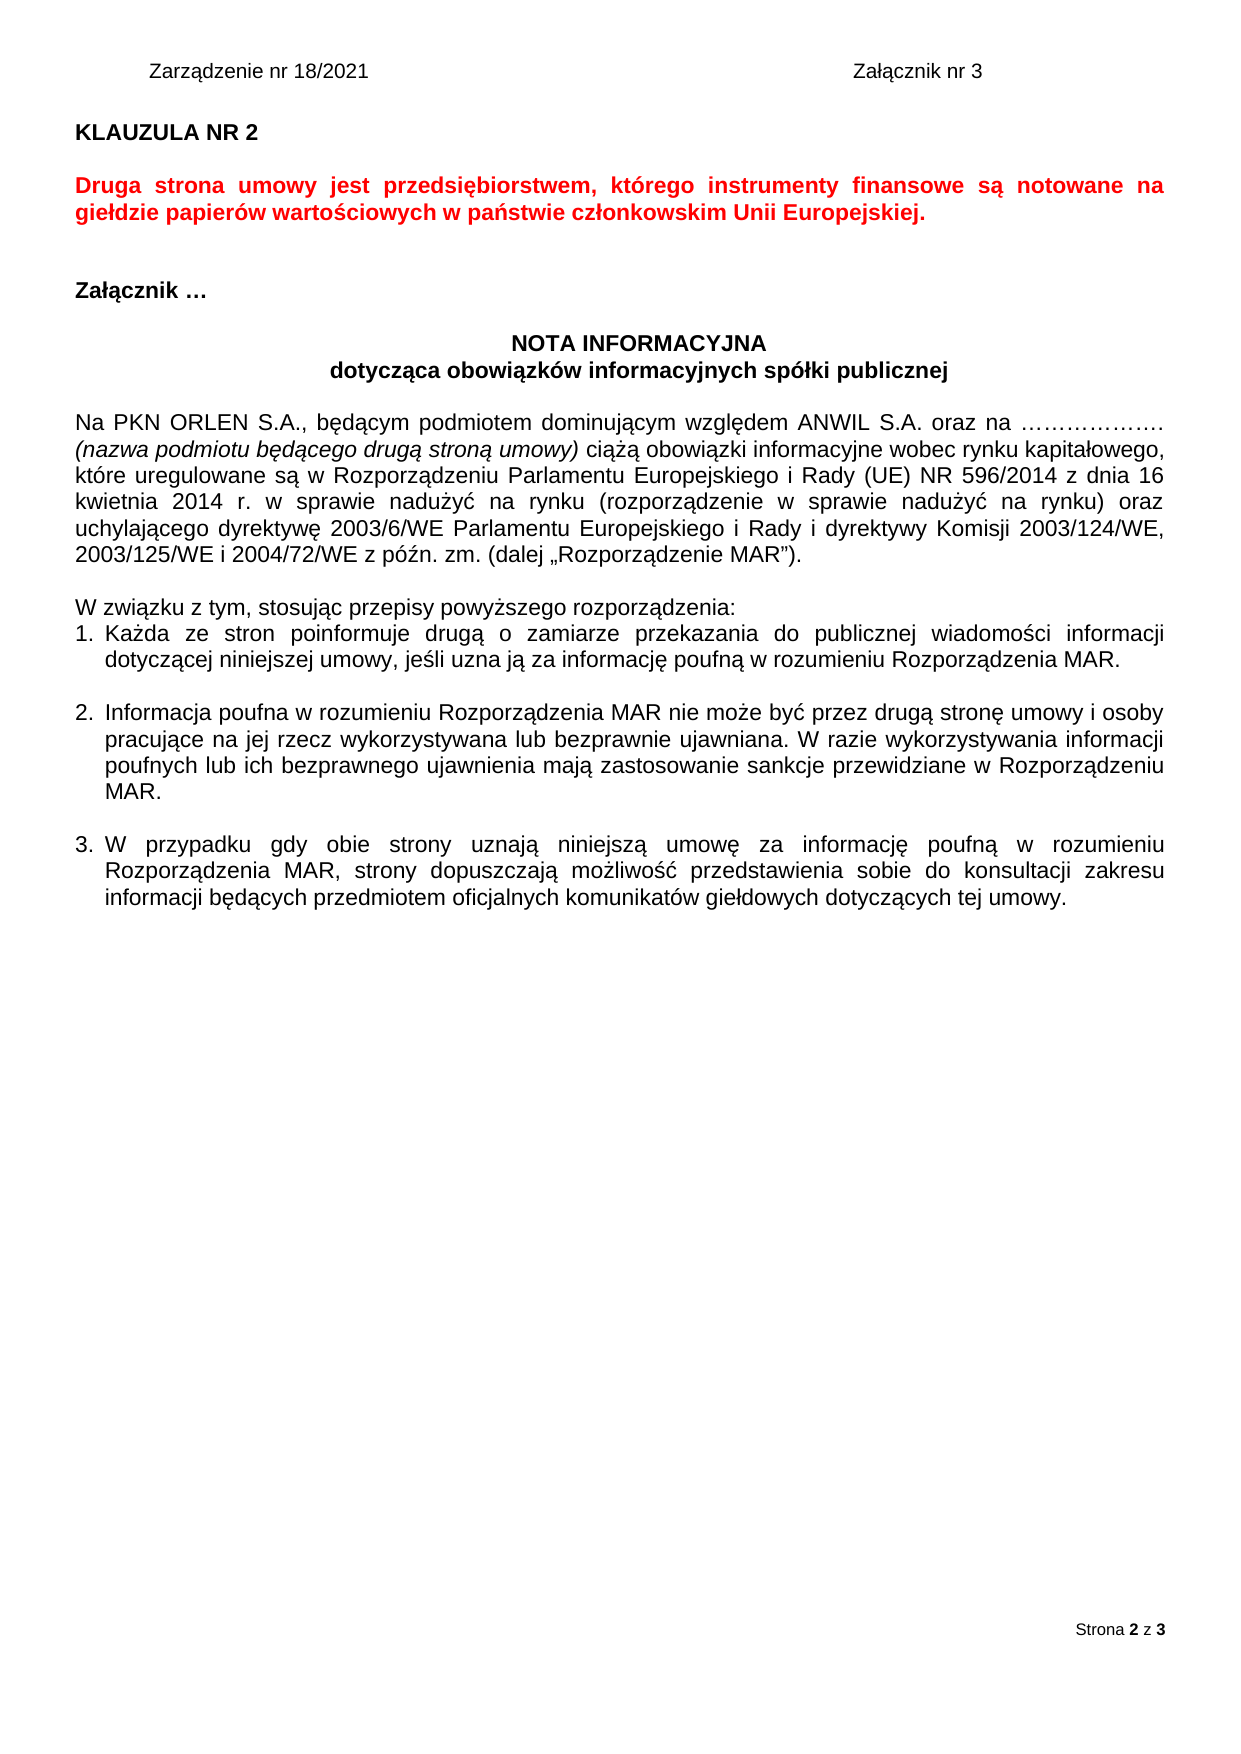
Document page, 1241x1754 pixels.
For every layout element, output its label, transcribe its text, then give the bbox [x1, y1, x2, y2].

list Każda ze stron poinformuje drugą o zamiarze przekazania do publicznej wiadomości informacji dotyczącej niniejszej umowy, jeśli uzna ją za informację poufną w rozumieniu Rozporządzenia MAR. [75, 620, 1165, 673]
text Na PKN ORLEN S.A., będącym podmiotem dominującym względem ANWIL S.A. oraz na ………………. (nazwa podmiotu będącego drugą stroną umowy) ciążą obowiązki informacyjne wobec rynku kapitałowego, które uregulowane są w Rozporządzeniu Parlamentu Europejskiego i Rady (UE) NR 596/2014 z dnia 16 kwietnia 2014 r. w sprawie nadużyć na rynku (rozporządzenie w sprawie nadużyć na rynku) oraz uchylającego dyrektywę 2003/6/WE Parlamentu Europejskiego i Rady i dyrektywy Komisji 2003/124/WE, 2003/125/WE i 2004/72/WE z późn. zm. (dalej „Rozporządzenie MAR”). [75, 409, 1165, 567]
text W związku z tym, stosując przepisy powyższego rozporządzenia: [75, 594, 1165, 620]
text dotycząca obowiązków informacyjnych spółki publicznej [112, 357, 1165, 383]
text KLAUZULA NR 2 [75, 119, 1165, 146]
list Informacja poufna w rozumieniu Rozporządzenia MAR nie może być przez drugą stronę umowy i osoby pracujące na jej rzecz wykorzystywana lub bezprawnie ujawniana. W razie wykorzystywania informacji poufnych lub ich bezprawnego ujawnienia mają zastosowanie sankcje przewidziane w Rozporządzeniu MAR. [75, 699, 1165, 804]
list W przypadku gdy obie strony uznają niniejszą umowę za informację poufną w rozumieniu Rozporządzenia MAR, strony dopuszczają możliwość przedstawienia sobie do konsultacji zakresu informacji będących przedmiotem oficjalnych komunikatów giełdowych dotyczących tej umowy. [75, 831, 1165, 910]
text NOTA INFORMACYJNA [112, 330, 1165, 357]
text Druga strona umowy jest przedsiębiorstwem, którego instrumenty finansowe są notowane na giełdzie papierów wartościowych w państwie członkowskim Unii Europejskiej. [75, 172, 1165, 225]
text Załącznik … [75, 277, 1165, 304]
